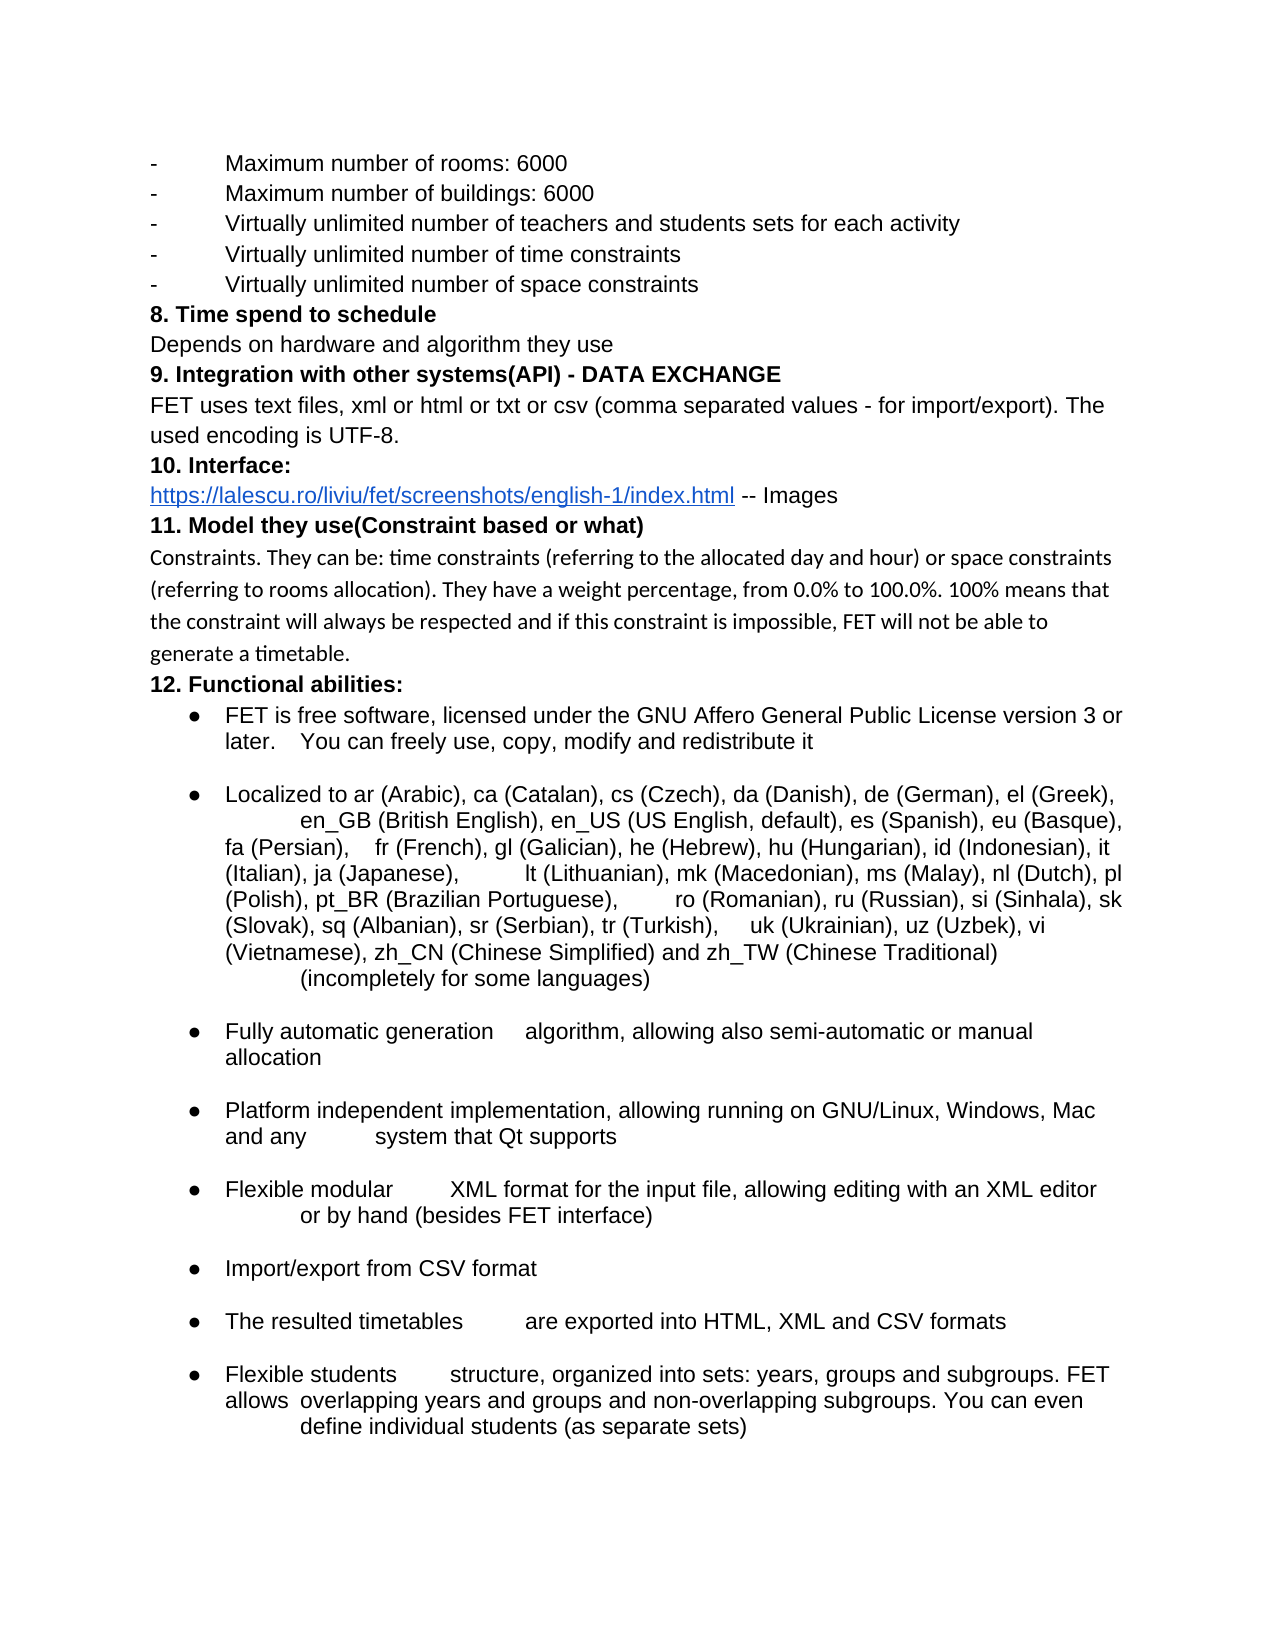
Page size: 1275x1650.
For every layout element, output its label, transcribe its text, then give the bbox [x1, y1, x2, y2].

list Flexible students structure, organized into sets: years, groups and subgroups. FET allows overlapping years and groups and non-overlapping subgroups. You can even define individual students (as separate sets) [187, 1361, 1125, 1466]
text - Maximum number of buildings: 6000 [150, 180, 1125, 207]
list Fully automatic generation algorithm, allowing also semi-automatic or manual allocation [187, 1018, 1125, 1097]
list FET is free software, licensed under the GNU Affero General Public License version 3 or later. You can freely use, copy, modify and redistribute it [187, 702, 1125, 781]
text FET uses text files, xml or html or txt or csv (comma separated values - for import/export). The used encoding is UTF-8. [150, 392, 1125, 448]
list Localized to ar (Arabic), ca (Catalan), cs (Czech), da (Danish), de (German), el (Greek), en_GB (British English), en_US (US English, default), es (Spanish), eu (Basque), fa (Persian), fr (French), gl (Galician), he (Hebrew), hu (Hungarian), id (Indonesian), it (Italian), ja (Japanese), lt (Lithuanian), mk (Macedonian), ms (Malay), nl (Dutch), pl (Polish), pt_BR (Brazilian Portuguese), ro (Romanian), ru (Russian), si (Sinhala), sk (Slovak), sq (Albanian), sr (Serbian), tr (Turkish), uk (Ukrainian), uz (Uzbek), vi (Vietnamese), zh_CN (Chinese Simplified) and zh_TW (Chinese Traditional) (incompletely for some languages) [187, 781, 1125, 1018]
text 12. Functional abilities: [150, 671, 1125, 698]
text - Virtually unlimited number of space constraints [150, 271, 1125, 297]
text - Virtually unlimited number of teachers and students sets for each activity [150, 210, 1125, 237]
text 8. Time spend to schedule [150, 301, 1125, 327]
text 11. Model they use(Constraint based or what) [150, 512, 1125, 539]
list Import/export from CSV format [187, 1255, 1125, 1308]
list Platform independent implementation, allowing running on GNU/Linux, Windows, Mac and any system that Qt supports [187, 1097, 1125, 1176]
text - Maximum number of rooms: 6000 [150, 150, 1125, 176]
list Flexible modular XML format for the input file, allowing editing with an XML editor or by hand (besides FET interface) [187, 1176, 1125, 1255]
text https://lalescu.ro/liviu/fet/screenshots/english-1/index.html -- Images [150, 482, 1125, 509]
text Constraints. They can be: time constraints (referring to the allocated day and hour) or space constraints (referring to rooms allocation). They have a weight percentage, from 0.0% to 100.0%. 100% means that the constraint will always be respected and if this constraint is impossible, FET will not be able to generate a timetable. [150, 543, 1125, 667]
text 9. Integration with other systems(API) - DATA EXCHANGE [150, 361, 1125, 388]
text 10. Interface: [150, 452, 1125, 478]
text Depends on hardware and algorithm they use [150, 331, 1125, 358]
list The resulted timetables are exported into HTML, XML and CSV formats [187, 1308, 1125, 1361]
text - Virtually unlimited number of time constraints [150, 241, 1125, 267]
